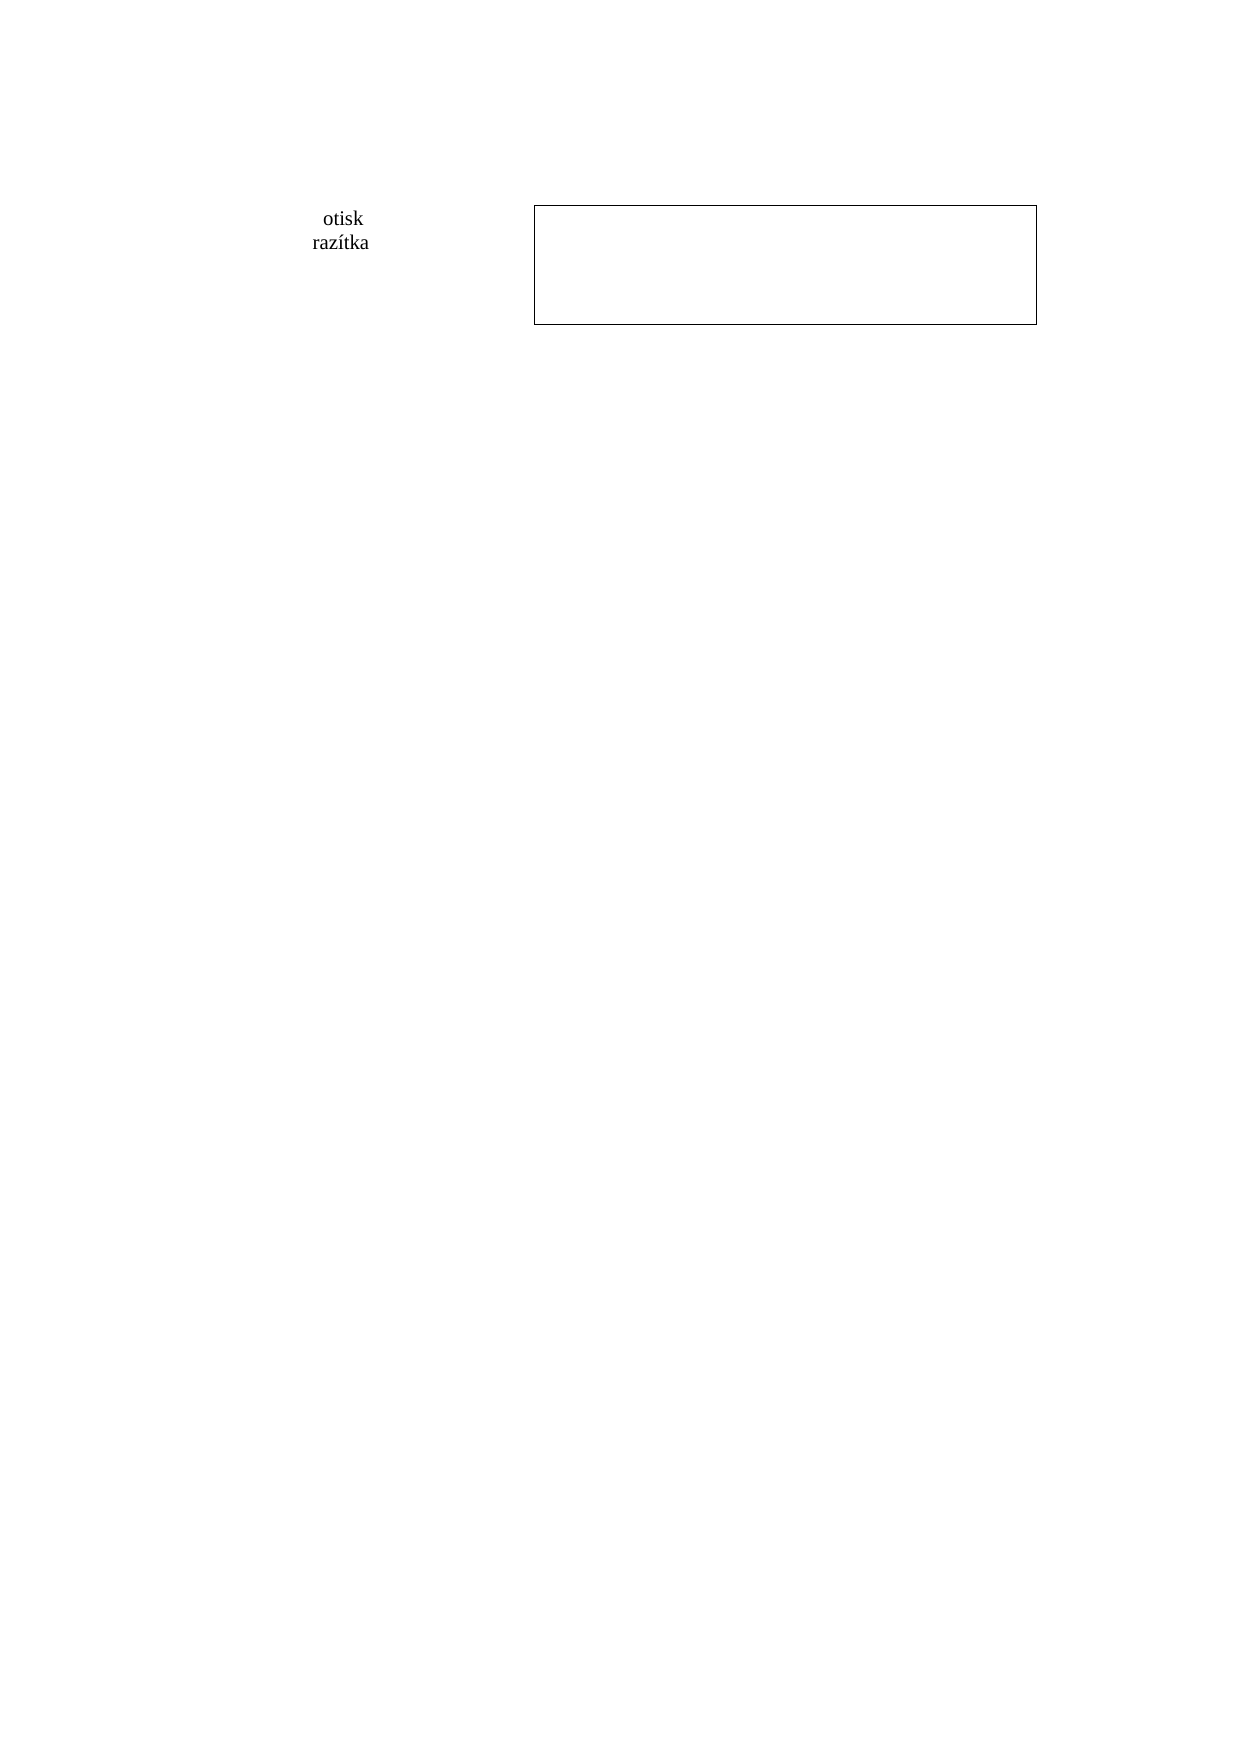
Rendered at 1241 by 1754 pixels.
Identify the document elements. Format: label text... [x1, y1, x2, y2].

table_header [535, 206, 1036, 324]
table_header otisk razítka [150, 205, 534, 324]
